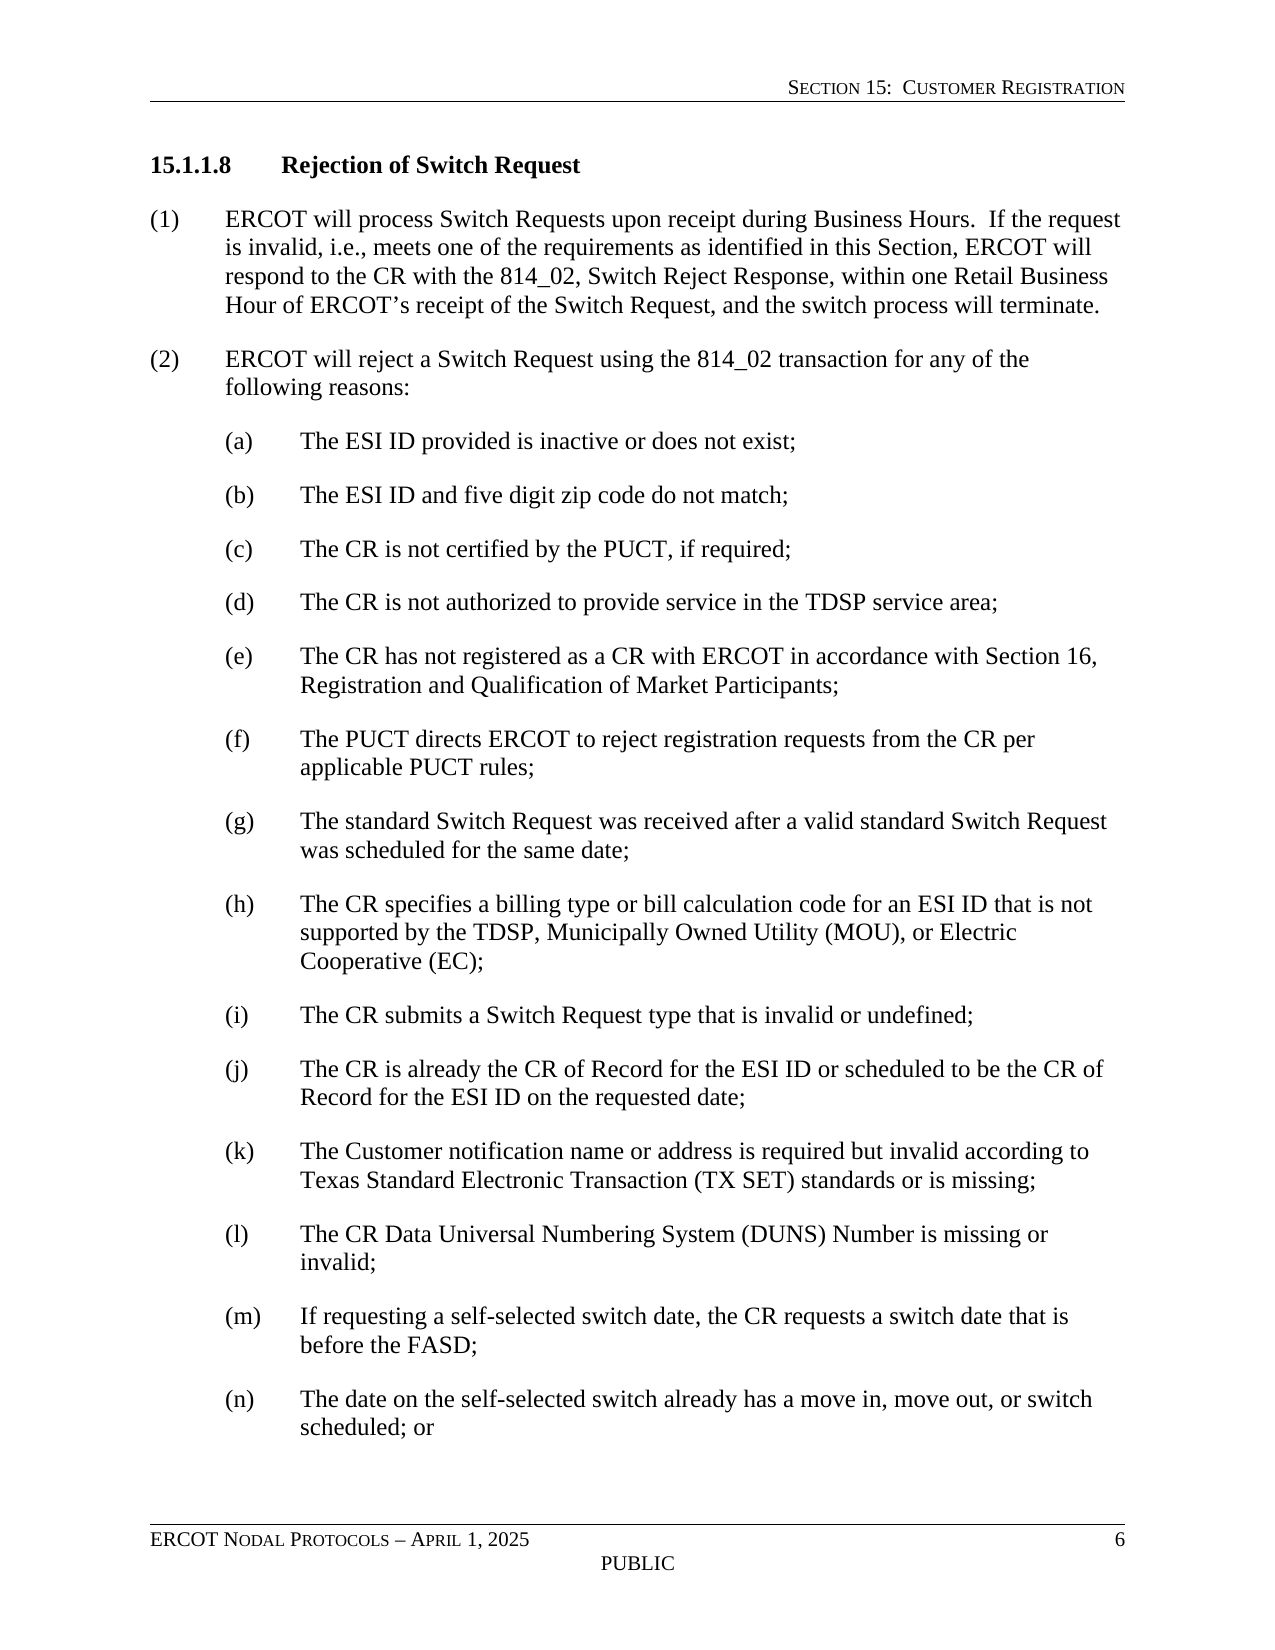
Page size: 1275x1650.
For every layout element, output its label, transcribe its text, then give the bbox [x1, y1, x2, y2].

list (j) The CR is already the CR of Record for the ESI ID or scheduled to be the CR of Record for the ESI ID on the requested date; [225, 1054, 1125, 1111]
list (c) The CR is not certified by the PUCT, if required; [225, 534, 1125, 562]
list (a) The ESI ID provided is inactive or does not exist; [225, 426, 1125, 455]
list (f) The PUCT directs ERCOT to reject registration requests from the CR per applicable PUCT rules; [225, 724, 1125, 781]
text (1) ERCOT will process Switch Requests upon receipt during Business Hours. If the request is invalid, i.e., meets one of the requirements as identified in this Section, ERCOT will respond to the CR with the 814_02, Switch Reject Response, within one Retail Business Hour of ERCOT’s receipt of the Switch Request, and the switch process will terminate. [150, 204, 1125, 319]
list (i) The CR submits a Switch Request type that is invalid or undefined; [225, 1000, 1125, 1029]
list (b) The ESI ID and five digit zip code do not match; [225, 480, 1125, 509]
list (l) The CR Data Universal Numbering System (DUNS) Number is missing or invalid; [225, 1219, 1125, 1276]
text 15.1.1.8 Rejection of Switch Request [150, 150, 1125, 179]
list (m) If requesting a self-selected switch date, the CR requests a switch date that is before the FASD; [225, 1301, 1125, 1359]
list (h) The CR specifies a billing type or bill calculation code for an ESI ID that is not supported by the TDSP, Municipally Owned Utility (MOU), or Electric Cooperative (EC); [225, 889, 1125, 975]
list (d) The CR is not authorized to provide service in the TDSP service area; [225, 587, 1125, 616]
list (g) The standard Switch Request was received after a valid standard Switch Request was scheduled for the same date; [225, 806, 1125, 864]
list (n) The date on the self-selected switch already has a move in, move out, or switch scheduled; or [225, 1384, 1125, 1441]
text (2) ERCOT will reject a Switch Request using the 814_02 transaction for any of the following reasons: [150, 344, 1125, 401]
list (e) The CR has not registered as a CR with ERCOT in accordance with Section 16, Registration and Qualification of Market Participants; [225, 641, 1125, 699]
list (k) The Customer notification name or address is required but invalid according to Texas Standard Electronic Transaction (TX SET) standards or is missing; [225, 1136, 1125, 1194]
